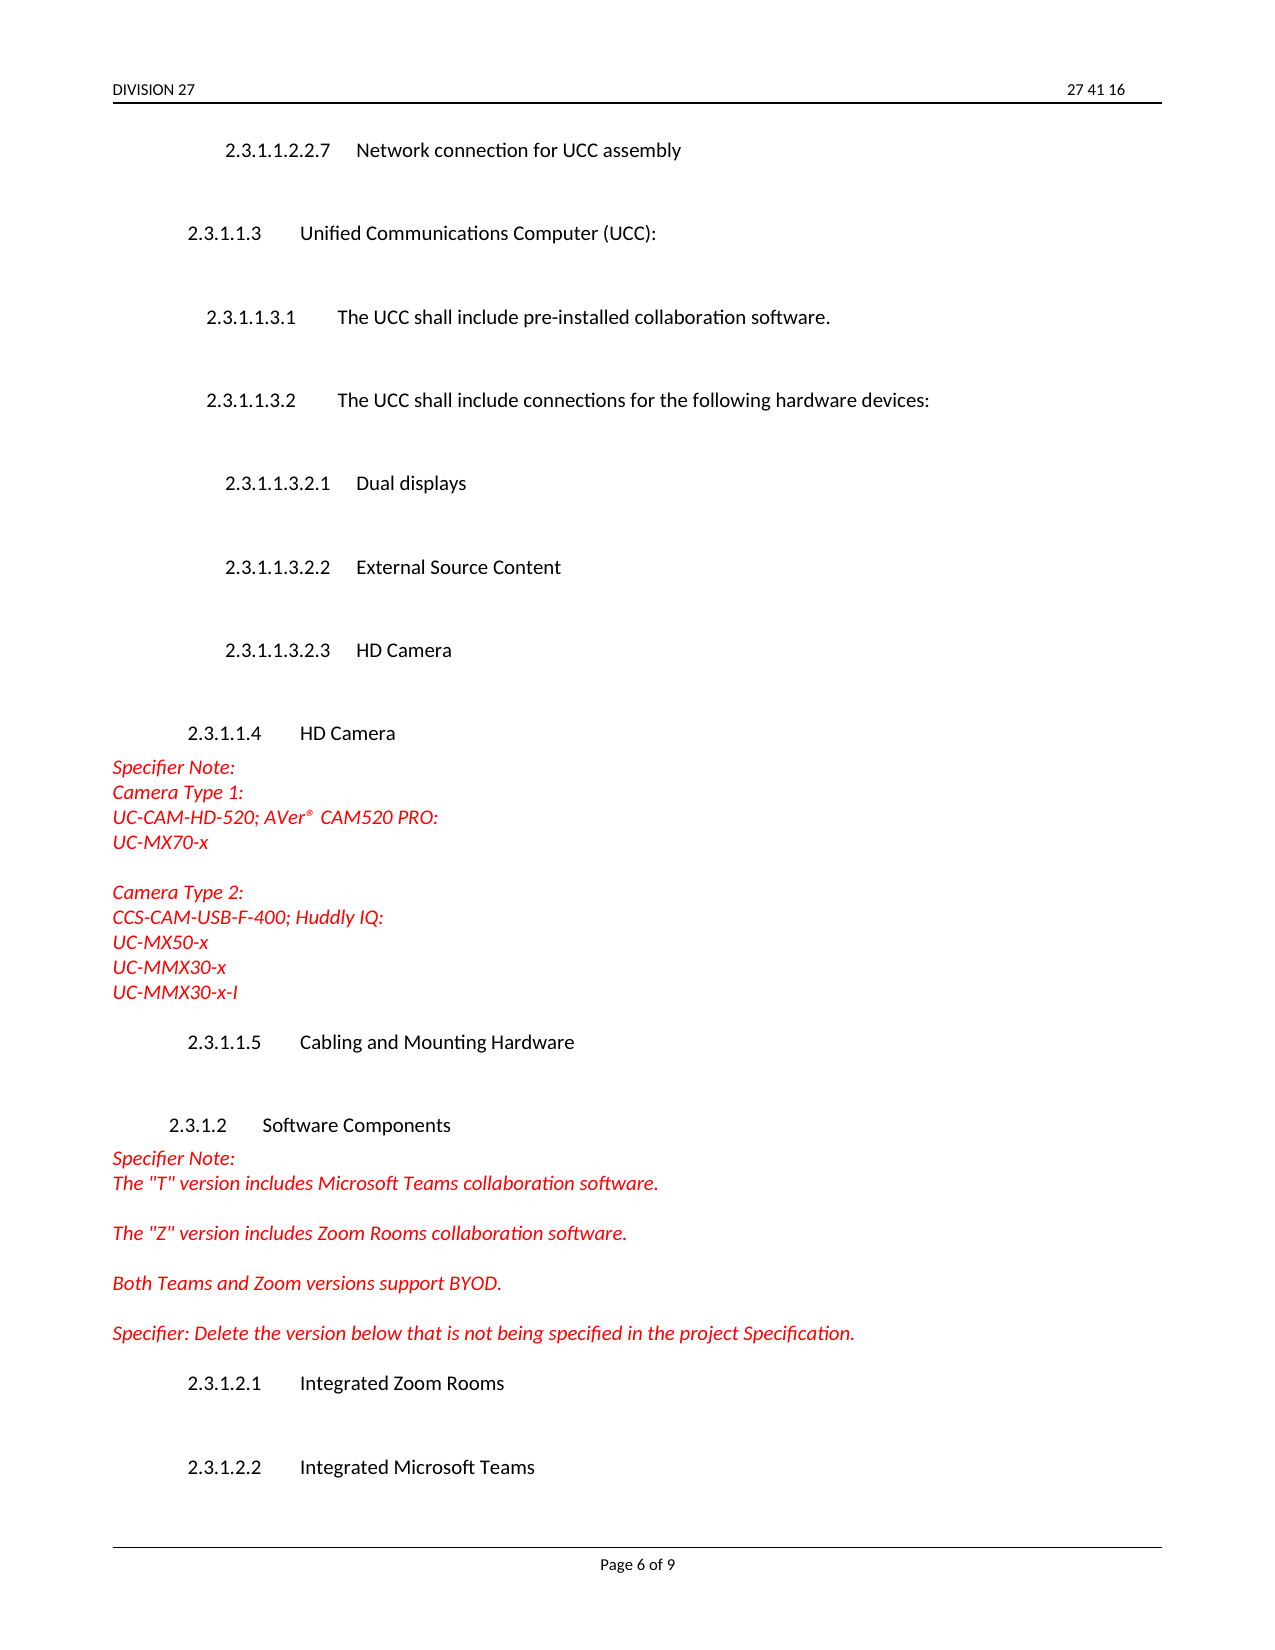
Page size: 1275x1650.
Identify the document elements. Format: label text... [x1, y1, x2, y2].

subtitle Cabling and Mounting Hardware [187, 1029, 1162, 1054]
subtitle The UCC shall include pre-installed collaboration software. [206, 304, 1162, 329]
text Camera Type 2: [112, 879, 1162, 904]
text UC-MMX30-x [112, 954, 1162, 979]
text Specifier: Delete the version below that is not being specified in the project Specification. [112, 1321, 1162, 1346]
subtitle The UCC shall include connections for the following hardware devices: [206, 387, 1162, 412]
subtitle Network connection for UCC assembly [225, 137, 1162, 162]
text Specifier Note: [112, 754, 1162, 779]
text Camera Type 1: [112, 779, 1162, 804]
text The "T" version includes Microsoft Teams collaboration software. [112, 1171, 1162, 1196]
text Specifier Note: [112, 1146, 1162, 1171]
text CCS-CAM-USB-F-400; Huddly IQ: [112, 904, 1162, 929]
subtitle Unified Communications Computer (UCC): [187, 221, 1162, 246]
text UC-CAM-HD-520; AVer® CAM520 PRO: [112, 804, 1162, 829]
text Both Teams and Zoom versions support BYOD. [112, 1271, 1162, 1296]
subtitle Software Components [169, 1112, 1162, 1137]
subtitle Dual displays [225, 471, 1162, 496]
text UC-MMX30-x-I [112, 979, 1162, 1004]
subtitle Integrated Zoom Rooms [187, 1371, 1162, 1396]
text The "Z" version includes Zoom Rooms collaboration software. [112, 1221, 1162, 1246]
subtitle Integrated Microsoft Teams [187, 1454, 1162, 1479]
subtitle HD Camera [225, 637, 1162, 662]
text UC-MX70-x [112, 829, 1162, 854]
subtitle HD Camera [187, 721, 1162, 746]
text UC-MX50-x [112, 929, 1162, 954]
subtitle External Source Content [225, 554, 1162, 579]
